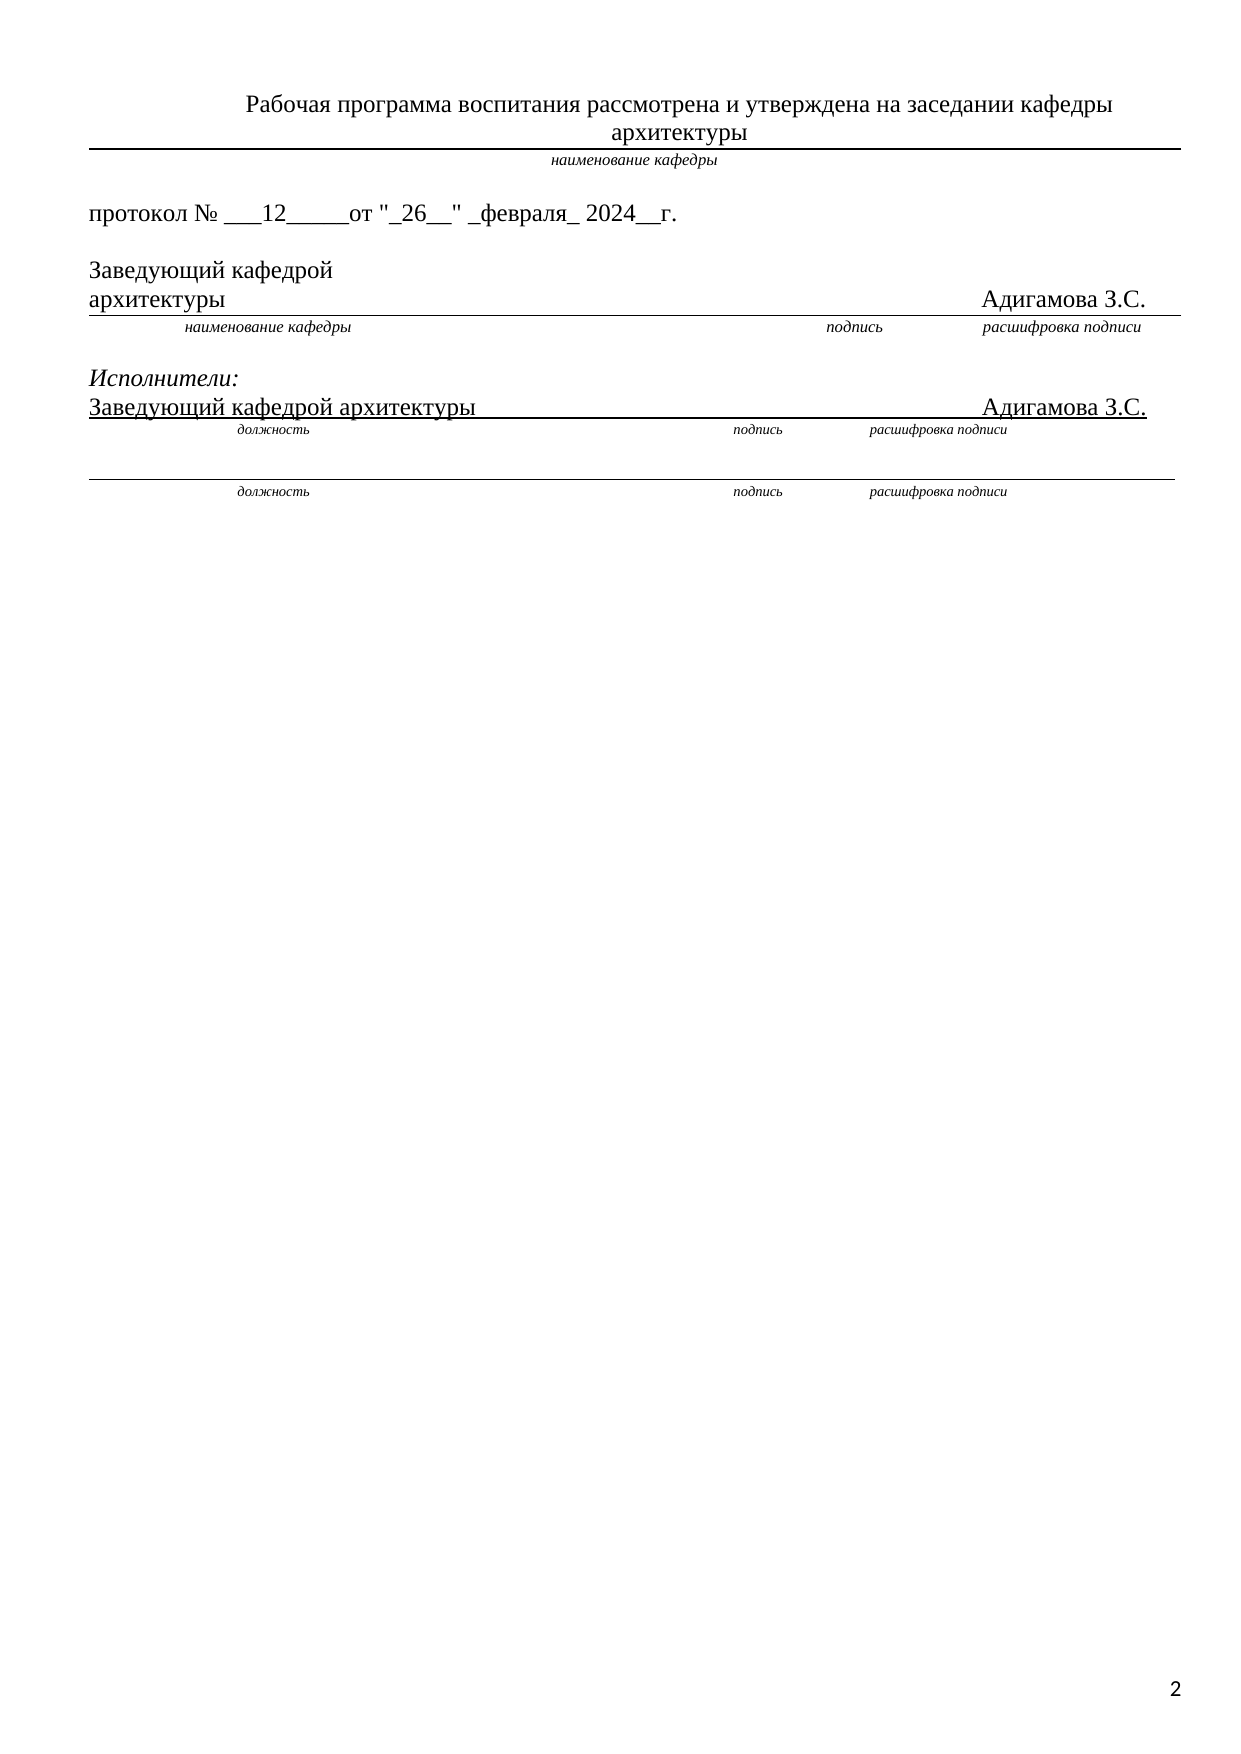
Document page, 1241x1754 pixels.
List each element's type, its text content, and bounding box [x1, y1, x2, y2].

text архитектуры Адигамова З.С. [89, 284, 1181, 315]
text наименование кафедры [89, 150, 1181, 169]
text Заведующий кафедрой [89, 255, 1181, 284]
text должность подпись расшифровка подписи [89, 483, 1181, 512]
text архитектуры [89, 117, 1181, 148]
text Исполнители: [89, 363, 1181, 392]
text Заведующий кафедрой архитектуры Адигамова З.С. [89, 392, 1181, 421]
text наименование кафедры подпись расшифровка подписи [89, 316, 1181, 336]
text должность подпись расшифровка подписи [89, 421, 1181, 450]
text протокол № ___12_____от "_26__" _февраля_ 2024__г. [89, 198, 1181, 226]
text Рабочая программа воспитания рассмотрена и утверждена на заседании кафедры [89, 89, 1181, 117]
